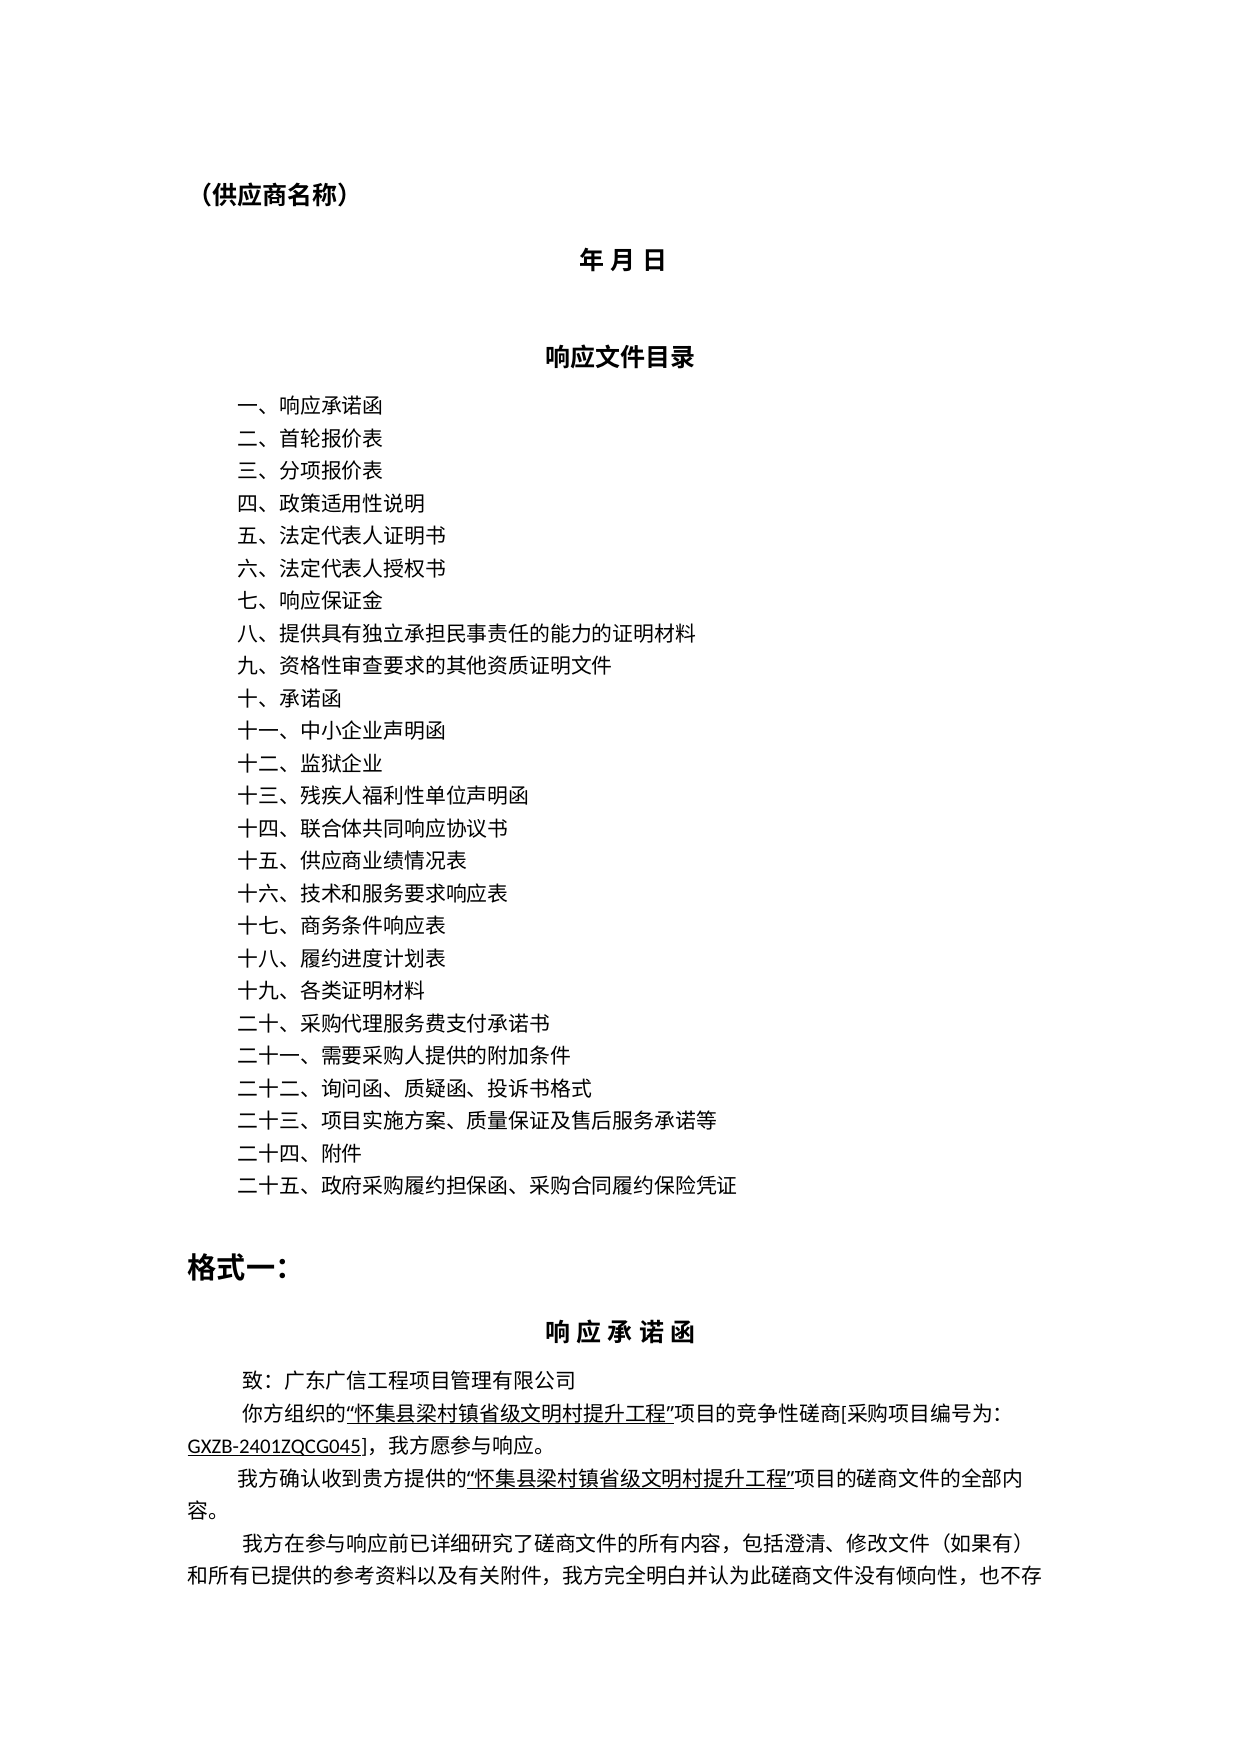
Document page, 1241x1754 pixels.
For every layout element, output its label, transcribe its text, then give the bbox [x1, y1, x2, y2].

text （供应商名称） [187, 162, 1053, 227]
text 二十五、政府采购履约担保函、采购合同履约保险凭证 [187, 1169, 1053, 1202]
text 五、法定代表人证明书 [187, 519, 1053, 552]
text 二十二、询问函、质疑函、投诉书格式 [187, 1072, 1053, 1104]
text 七、响应保证金 [187, 584, 1053, 617]
text 二十四、附件 [187, 1137, 1053, 1169]
text 格式一： [187, 1234, 1053, 1299]
text 二十三、项目实施方案、质量保证及售后服务承诺等 [187, 1104, 1053, 1137]
text 八、提供具有独立承担民事责任的能力的证明材料 [187, 617, 1053, 649]
text 十八、履约进度计划表 [187, 942, 1053, 974]
text 十六、技术和服务要求响应表 [187, 877, 1053, 909]
text 响应文件目录 [187, 324, 1053, 389]
text 十一、中小企业声明函 [187, 714, 1053, 747]
text 致：广东广信工程项目管理有限公司 [187, 1364, 1053, 1397]
text 十九、各类证明材料 [187, 974, 1053, 1007]
text 二十、采购代理服务费支付承诺书 [187, 1007, 1053, 1039]
text 四、政策适用性说明 [187, 487, 1053, 519]
text 十三、残疾人福利性单位声明函 [187, 779, 1053, 812]
text 一、响应承诺函 [187, 389, 1053, 422]
text 你方组织的“怀集县梁村镇省级文明村提升工程”项目的竞争性磋商[采购项目编号为：GXZB-2401ZQCG045]，我方愿参与响应。 [187, 1397, 1053, 1462]
text 年 月 日 [187, 227, 1053, 292]
text 十七、商务条件响应表 [187, 909, 1053, 942]
text 十二、监狱企业 [187, 747, 1053, 779]
text 二、首轮报价表 [187, 422, 1053, 454]
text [187, 1527, 1053, 1592]
text 十四、联合体共同响应协议书 [187, 812, 1053, 844]
text 二十一、需要采购人提供的附加条件 [187, 1039, 1053, 1072]
text 响 应 承 诺 函 [187, 1299, 1053, 1364]
text 三、分项报价表 [187, 454, 1053, 487]
text 九、资格性审查要求的其他资质证明文件 [187, 649, 1053, 682]
text 我方确认收到贵方提供的“怀集县梁村镇省级文明村提升工程”项目的磋商文件的全部内容。 [187, 1462, 1053, 1527]
text 十五、供应商业绩情况表 [187, 844, 1053, 877]
text 十、承诺函 [187, 682, 1053, 714]
text 六、法定代表人授权书 [187, 552, 1053, 584]
